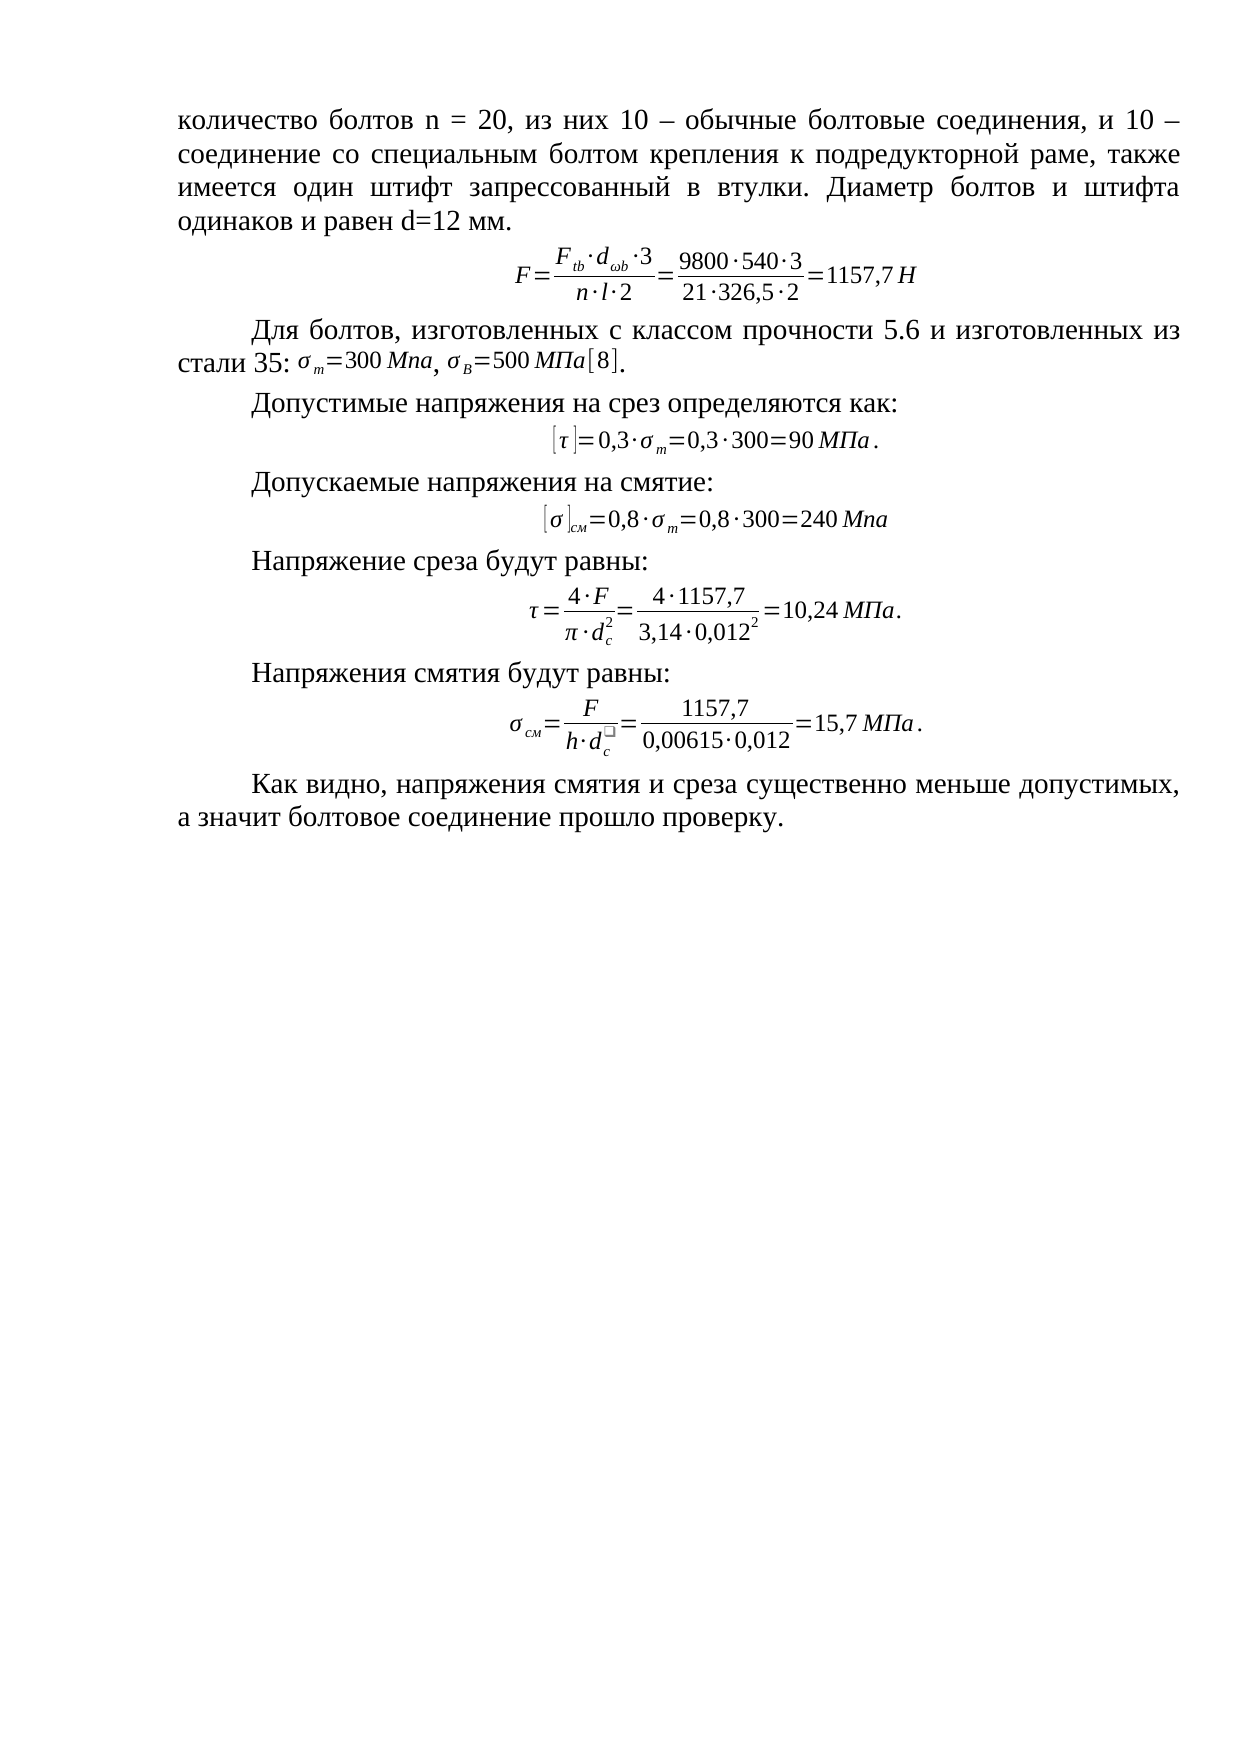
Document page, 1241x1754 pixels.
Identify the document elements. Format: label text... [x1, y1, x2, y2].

text Допустимые напряжения на срез определяются как: [177, 385, 1181, 419]
text Для болтов, изготовленных с классом прочности 5.6 и изготовленных из стали 35: , . [177, 312, 1181, 379]
text Напряжение среза будут равны: [177, 543, 1181, 576]
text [177, 102, 1181, 237]
text Как видно, напряжения смятия и среза существенно меньше допустимых, а значит болтовое соединение прошло проверку. [177, 766, 1181, 833]
text Допускаемые напряжения на смятие: [177, 464, 1181, 498]
text Напряжения смятия будут равны: [177, 655, 1181, 689]
